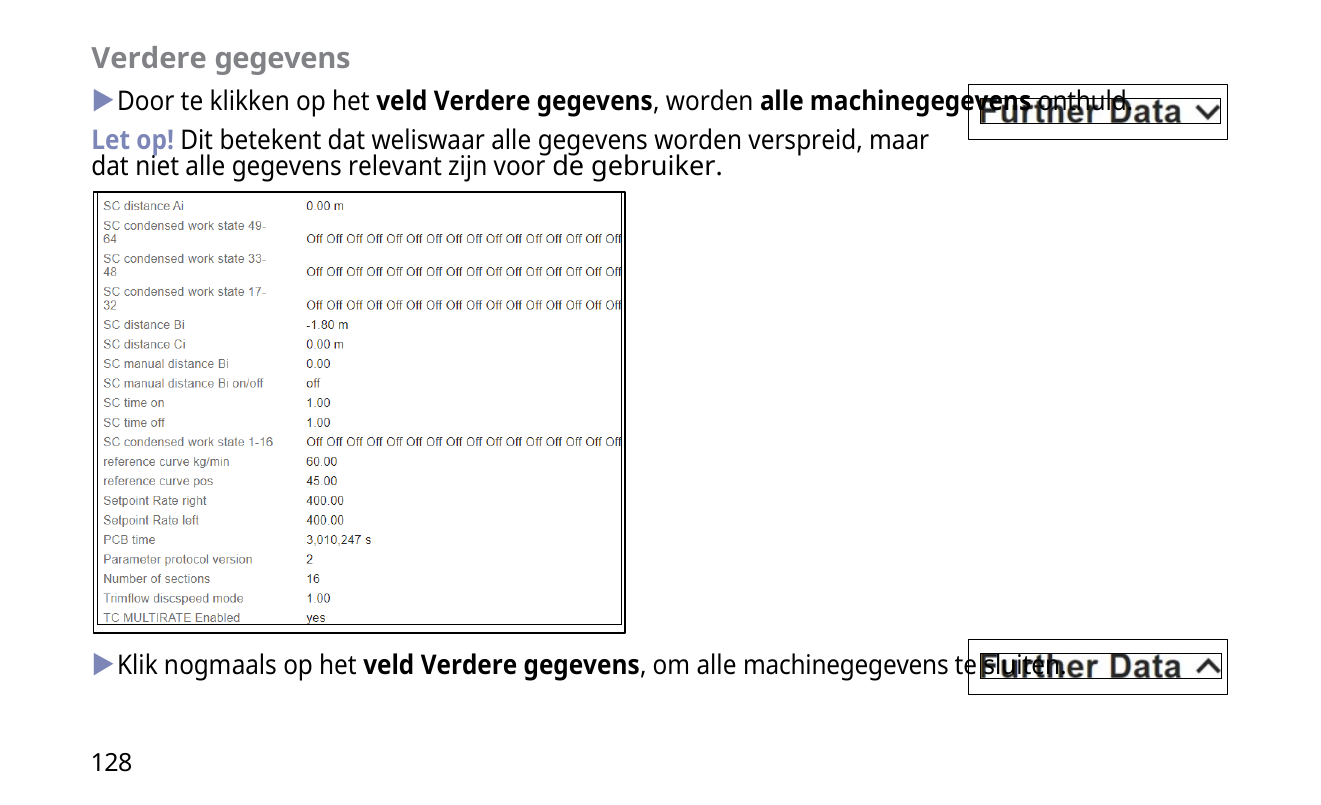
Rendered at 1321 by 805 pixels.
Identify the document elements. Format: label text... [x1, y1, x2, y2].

list Klik nogmaals op het veld Verdere gegevens, om alle machinegegevens te sluiten. [91, 202, 1258, 682]
picture [981, 118, 1220, 123]
picture [98, 193, 621, 202]
subtitle Verdere gegevens [91, 37, 1258, 77]
text Let op! Dit betekent dat weliswaar alle gegevens worden verspreid, maar dat niet alle gegevens relevant zijn voor de gebruiker. [91, 126, 973, 184]
list Door te klikken op het veld Verdere gegevens, worden alle machinegegevens onthuld. [91, 82, 1258, 118]
